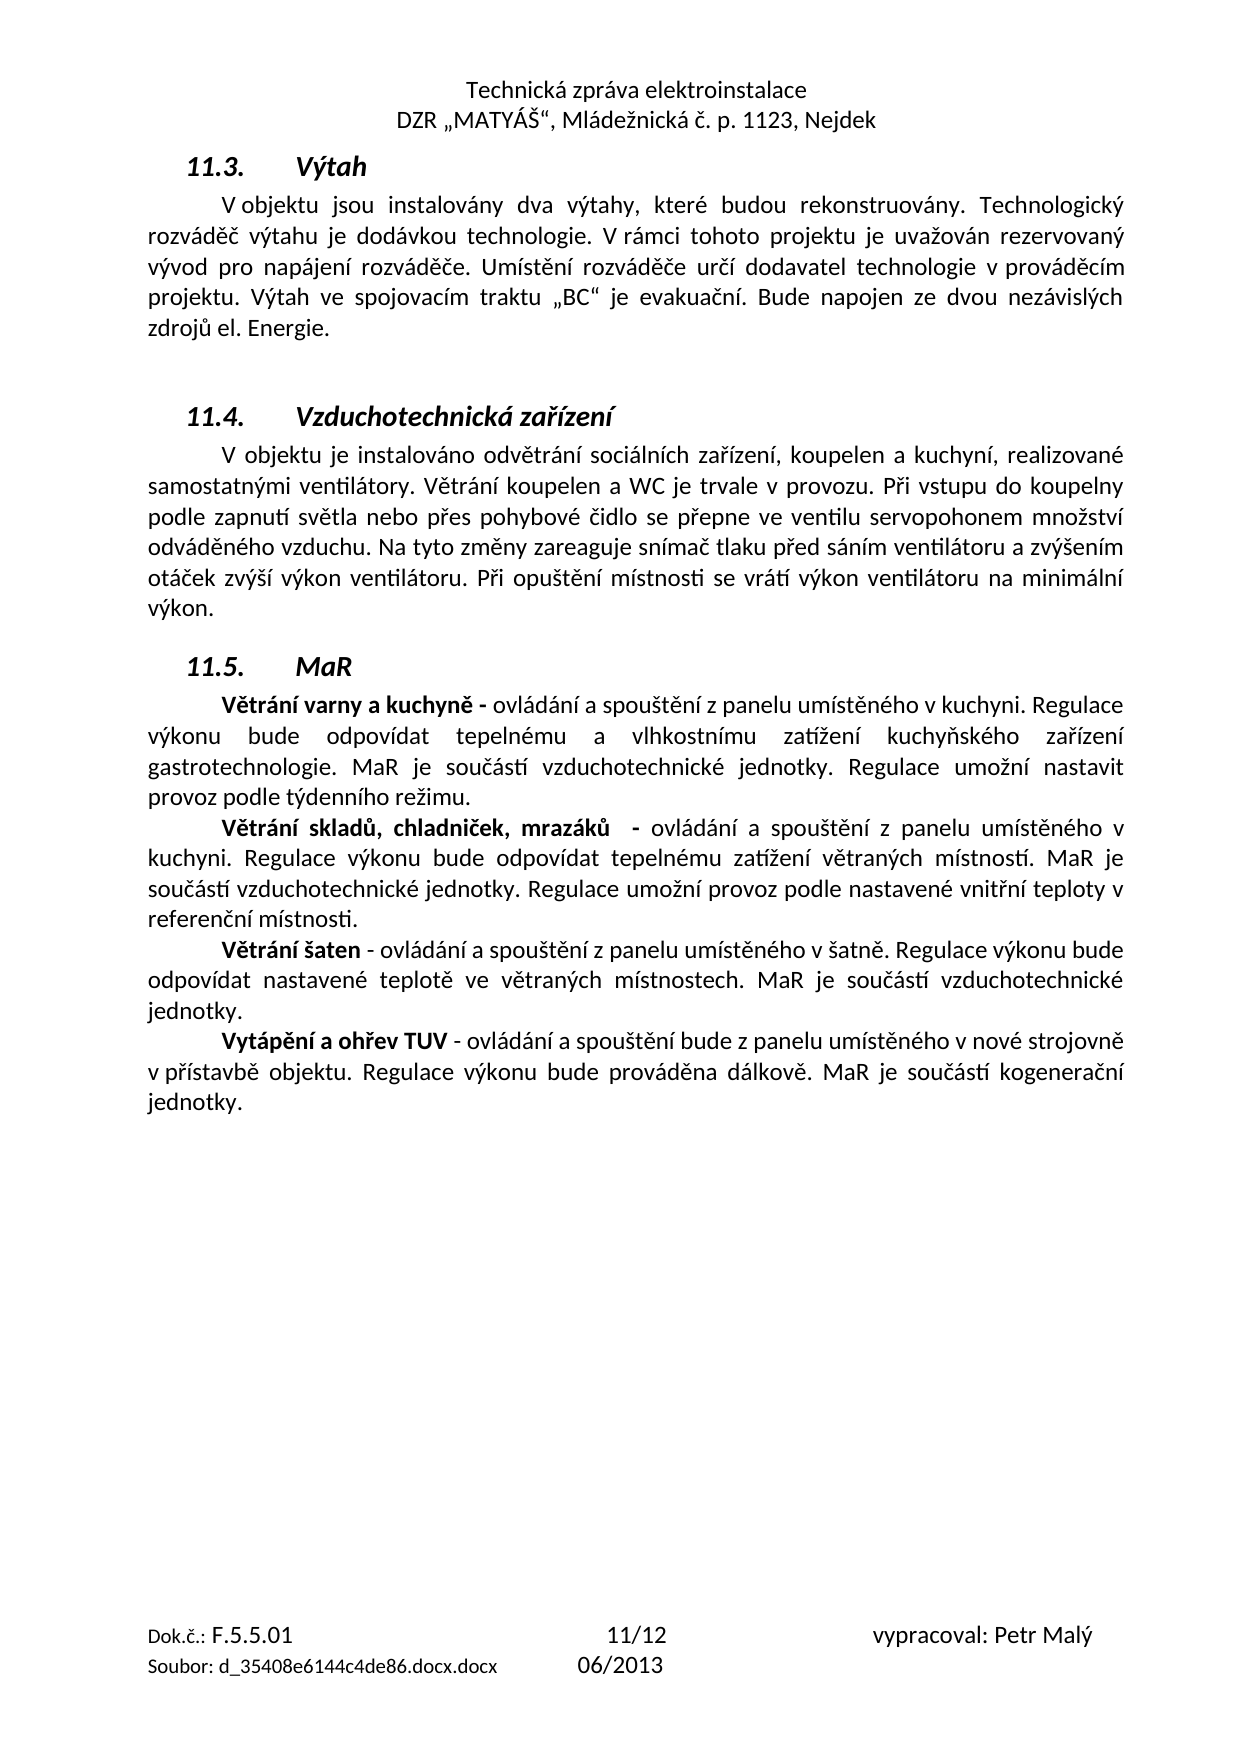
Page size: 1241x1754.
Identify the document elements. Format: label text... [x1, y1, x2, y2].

subtitle Vzduchotechnická zařízení [185, 398, 1125, 433]
text Větrání šaten - ovládání a spouštění z panelu umístěného v šatně. Regulace výkonu bude odpovídat nastavené teplotě ve větraných místnostech. MaR je součástí vzduchotechnické jednotky. [148, 934, 1125, 1025]
subtitle Výtah [185, 148, 1125, 183]
text V objektu jsou instalovány dva výtahy, které budou rekonstruovány. Technologický rozváděč výtahu je dodávkou technologie. V rámci tohoto projektu je uvažován rezervovaný vývod pro napájení rozváděče. Umístění rozváděče určí dodavatel technologie v prováděcím projektu. Výtah ve spojovacím traktu „BC“ je evakuační. Bude napojen ze dvou nezávislých zdrojů el. Energie. [148, 189, 1125, 342]
text Větrání varny a kuchyně - ovládání a spouštění z panelu umístěného v kuchyni. Regulace výkonu bude odpovídat tepelnému a vlhkostnímu zatížení kuchyňského zařízení gastrotechnologie. MaR je součástí vzduchotechnické jednotky. Regulace umožní nastavit provoz podle týdenního režimu. [148, 689, 1125, 812]
text V objektu je instalováno odvětrání sociálních zařízení, koupelen a kuchyní, realizované samostatnými ventilátory. Větrání koupelen a WC je trvale v provozu. Při vstupu do koupelny podle zapnutí světla nebo přes pohybové čidlo se přepne ve ventilu servopohonem množství odváděného vzduchu. Na tyto změny zareaguje snímač tlaku před sáním ventilátoru a zvýšením otáček zvýší výkon ventilátoru. Při opuštění místnosti se vrátí výkon ventilátoru na minimální výkon. [148, 439, 1125, 623]
subtitle MaR [185, 648, 1125, 683]
text Vytápění a ohřev TUV - ovládání a spouštění bude z panelu umístěného v nové strojovně v přístavbě objektu. Regulace výkonu bude prováděna dálkově. MaR je součástí kogenerační jednotky. [148, 1025, 1125, 1117]
text Větrání skladů, chladniček, mrazáků - ovládání a spouštění z panelu umístěného v kuchyni. Regulace výkonu bude odpovídat tepelnému zatížení větraných místností. MaR je součástí vzduchotechnické jednotky. Regulace umožní provoz podle nastavené vnitřní teploty v referenční místnosti. [148, 812, 1125, 934]
